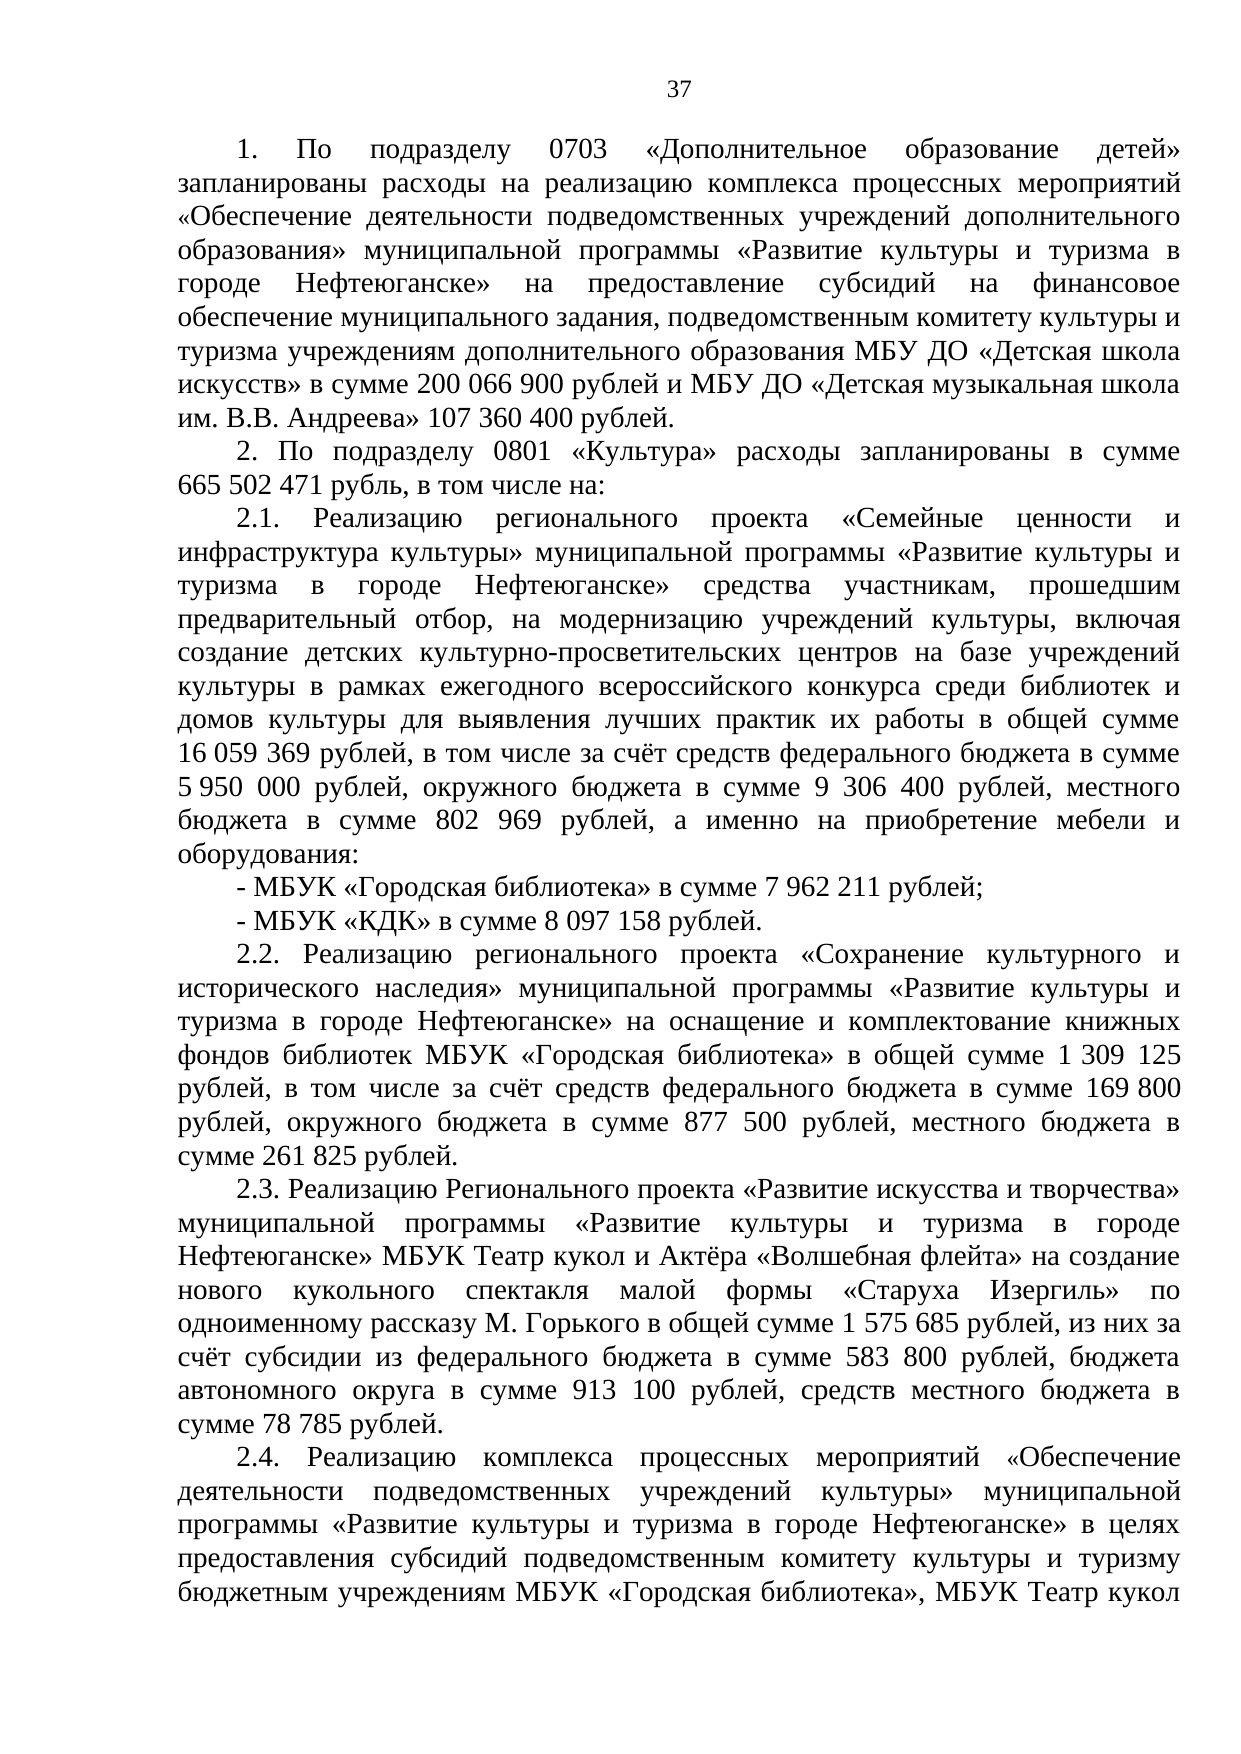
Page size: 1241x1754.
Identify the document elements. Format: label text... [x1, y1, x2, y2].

text 2.3. Реализацию Регионального проекта «Развитие искусства и творчества» муниципальной программы «Развитие культуры и туризма в городе Нефтеюганске» МБУК Театр кукол и Актёра «Волшебная флейта» на создание нового кукольного спектакля малой формы «Старуха Изергиль» по одноименному рассказу М. Горького в общей сумме 1 575 685 рублей, из них за счёт субсидии из федерального бюджета в сумме 583 800 рублей, бюджета автономного округа в сумме 913 100 рублей, средств местного бюджета в сумме 78 785 рублей. [177, 1171, 1181, 1439]
text 2.1. Реализацию регионального проекта «Семейные ценности и инфраструктура культуры» муниципальной программы «Развитие культуры и туризма в городе Нефтеюганске» средства участникам, прошедшим предварительный отбор, на модернизацию учреждений культуры, включая создание детских культурно-просветительских центров на базе учреждений культуры в рамках ежегодного всероссийского конкурса среди библиотек и домов культуры для выявления лучших практик их работы в общей сумме 16 059 369 рублей, в том числе за счёт средств федерального бюджета в сумме 5 950 000 рублей, окружного бюджета в сумме 9 306 400 рублей, местного бюджета в сумме 802 969 рублей, а именно на приобретение мебели и оборудования: [177, 500, 1181, 869]
text - МБУК «Городская библиотека» в сумме 7 962 211 рублей; [177, 869, 1181, 903]
text 2.2. Реализацию регионального проекта «Сохранение культурного и исторического наследия» муниципальной программы «Развитие культуры и туризма в городе Нефтеюганске» на оснащение и комплектование книжных фондов библиотек МБУК «Городская библиотека» в общей сумме 1 309 125 рублей, в том числе за счёт средств федерального бюджета в сумме 169 800 рублей, окружного бюджета в сумме 877 500 рублей, местного бюджета в сумме 261 825 рублей. [177, 936, 1181, 1171]
text 1. По подразделу 0703 «Дополнительное образование детей» запланированы расходы на реализацию комплекса процессных мероприятий «Обеспечение деятельности подведомственных учреждений дополнительного образования» муниципальной программы «Развитие культуры и туризма в городе Нефтеюганске» на предоставление субсидий на финансовое обеспечение муниципального задания, подведомственным комитету культуры и туризма учреждениям дополнительного образования МБУ ДО «Детская школа искусств» в сумме 200 066 900 рублей и МБУ ДО «Детская музыкальная школа им. В.В. Андреева» 107 360 400 рублей. [177, 131, 1181, 433]
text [177, 1439, 1181, 1607]
text - МБУК «КДК» в сумме 8 097 158 рублей. [177, 903, 1181, 936]
text 2. По подразделу 0801 «Культура» расходы запланированы в сумме 665 502 471 рубль, в том числе на: [177, 433, 1181, 500]
